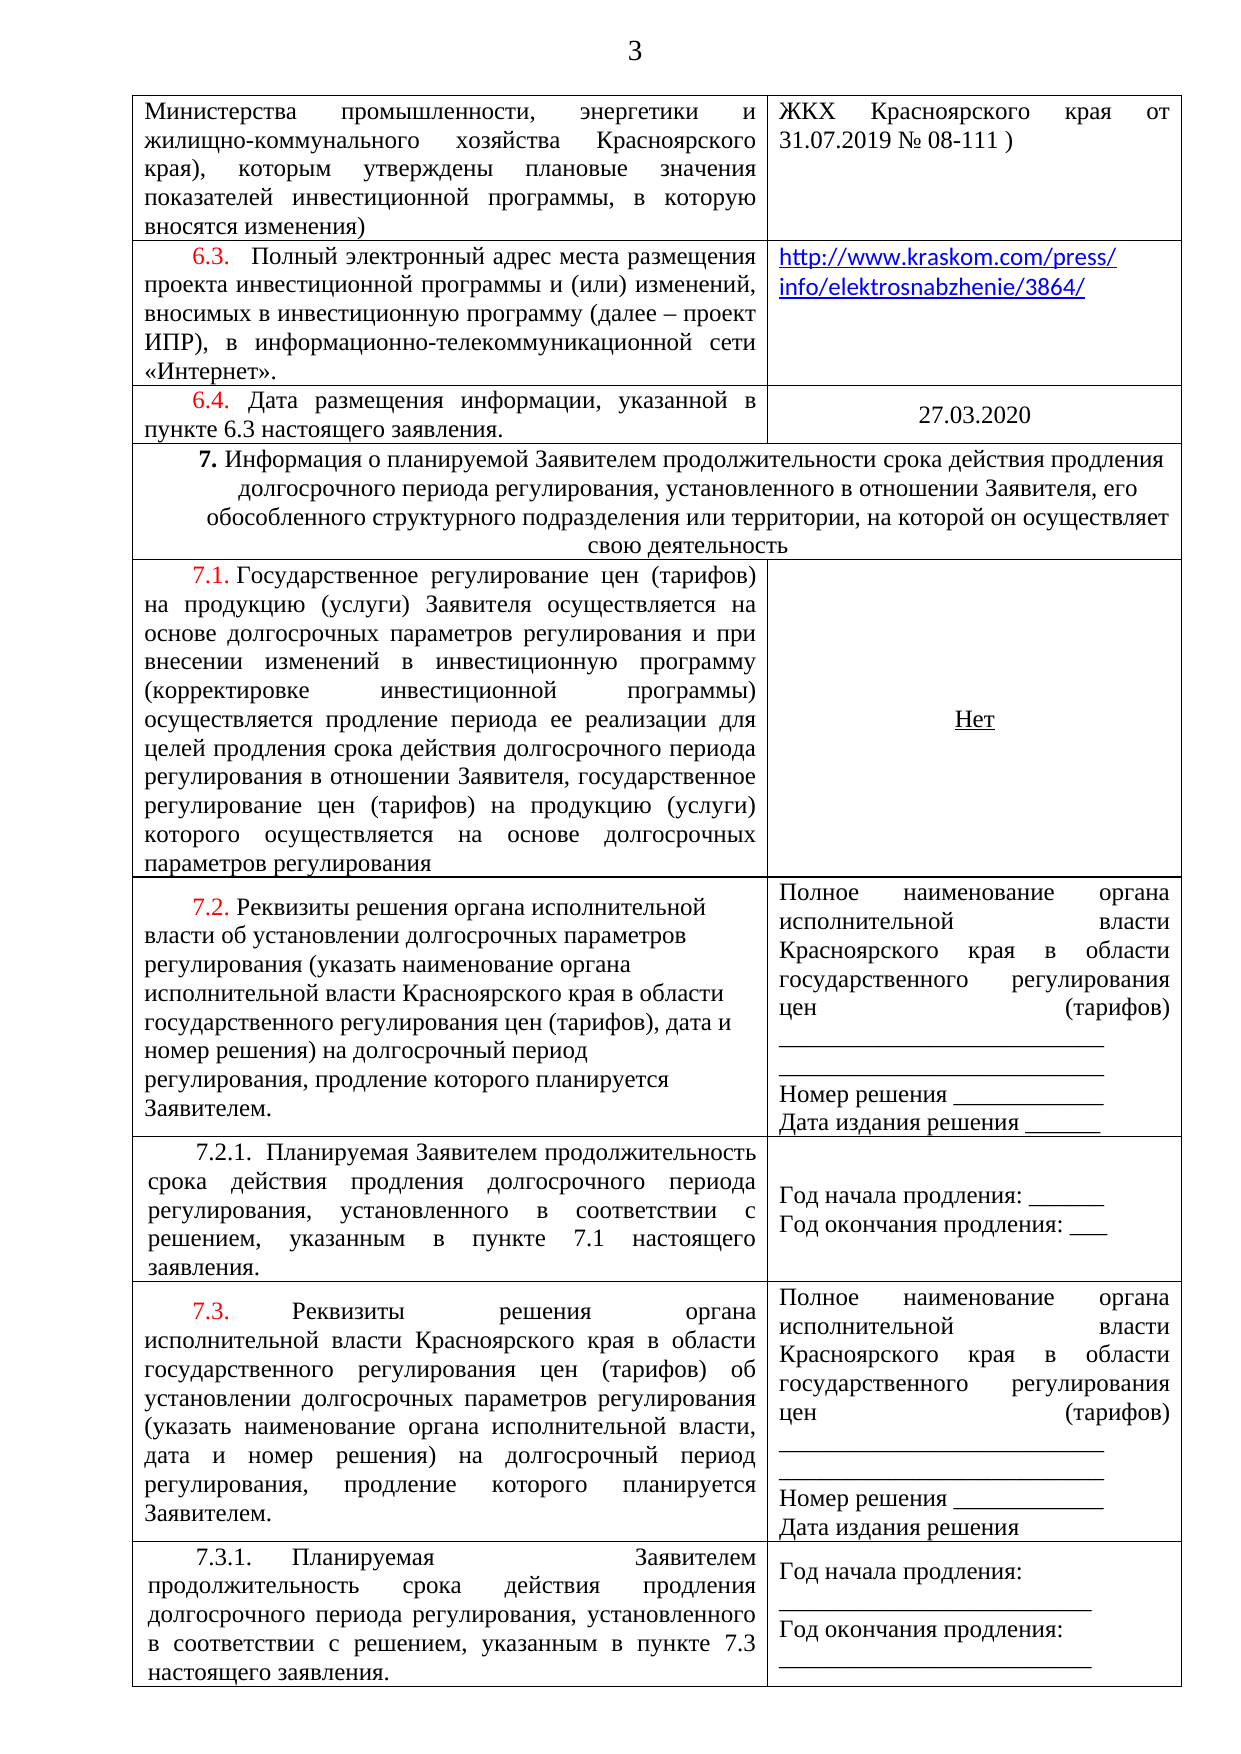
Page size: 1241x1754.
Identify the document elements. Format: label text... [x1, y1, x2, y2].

table_cell 27.03.2020 [768, 386, 1181, 443]
table_cell Нет [768, 560, 1181, 876]
table_cell Полное наименование органа исполнительной власти Красноярского края в области государственного регулирования цен (тарифов) __________________________ __________________________ Номер решения ____________ Дата издания решения ______ [768, 878, 1181, 1136]
table_cell Реквизиты решения органа исполнительной власти Красноярского края в области государственного регулирования цен (тарифов) об установлении долгосрочных параметров регулирования (указать наименование органа исполнительной власти, дата и номер решения) на долгосрочный период регулирования, продление которого планируется Заявителем. [133, 1282, 767, 1541]
table_cell Год начала продления: _________________________ Год окончания продления: _________________________ [768, 1542, 1181, 1686]
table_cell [133, 96, 767, 240]
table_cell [768, 96, 1181, 240]
table_cell Реквизиты решения органа исполнительной власти об установлении долгосрочных параметров регулирования (указать наименование органа исполнительной власти Красноярского края в области государственного регулирования цен (тарифов), дата и номер решения) на долгосрочный период регулирования, продление которого планируется Заявителем. [133, 878, 767, 1136]
table_cell Планируемая Заявителем продолжительность срока действия продления долгосрочного периода регулирования, установленного в соответствии с решением, указанным в пункте 7.1 настоящего заявления. [133, 1137, 767, 1281]
table_cell Дата размещения информации, указанной в пункте 6.3 настоящего заявления. [133, 386, 767, 443]
table_cell Планируемая Заявителем продолжительность срока действия продления долгосрочного периода регулирования, установленного в соответствии с решением, указанным в пункте 7.3 настоящего заявления. [133, 1542, 767, 1686]
table_cell Год начала продления: ______ Год окончания продления: ___ [768, 1137, 1181, 1281]
table_cell Государственное регулирование цен (тарифов) на продукцию (услуги) Заявителя осуществляется на основе долгосрочных параметров регулирования и при внесении изменений в инвестиционную программу (корректировке инвестиционной программы) осуществляется продление периода ее реализации для целей продления срока действия долгосрочного периода регулирования в отношении Заявителя, государственное регулирование цен (тарифов) на продукцию (услуги) которого осуществляется на основе долгосрочных параметров регулирования [133, 560, 767, 876]
table_cell Полное наименование органа исполнительной власти Красноярского края в области государственного регулирования цен (тарифов) __________________________ __________________________ Номер решения ____________ Дата издания решения [768, 1282, 1181, 1541]
table_cell Полный электронный адрес места размещения проекта инвестиционной программы и (или) изменений, вносимых в инвестиционную программу (далее – проект ИПР), в информационно-телекоммуникационной сети «Интернет». [133, 241, 767, 384]
table_cell http://www.kraskom.com/press/info/elektrosnabzhenie/3864/ [768, 241, 1181, 384]
table_cell Информация о планируемой Заявителем продолжительности срока действия продления долгосрочного периода регулирования, установленного в отношении Заявителя, его обособленного структурного подразделения или территории, на которой он осуществляет свою деятельность [133, 444, 1181, 559]
